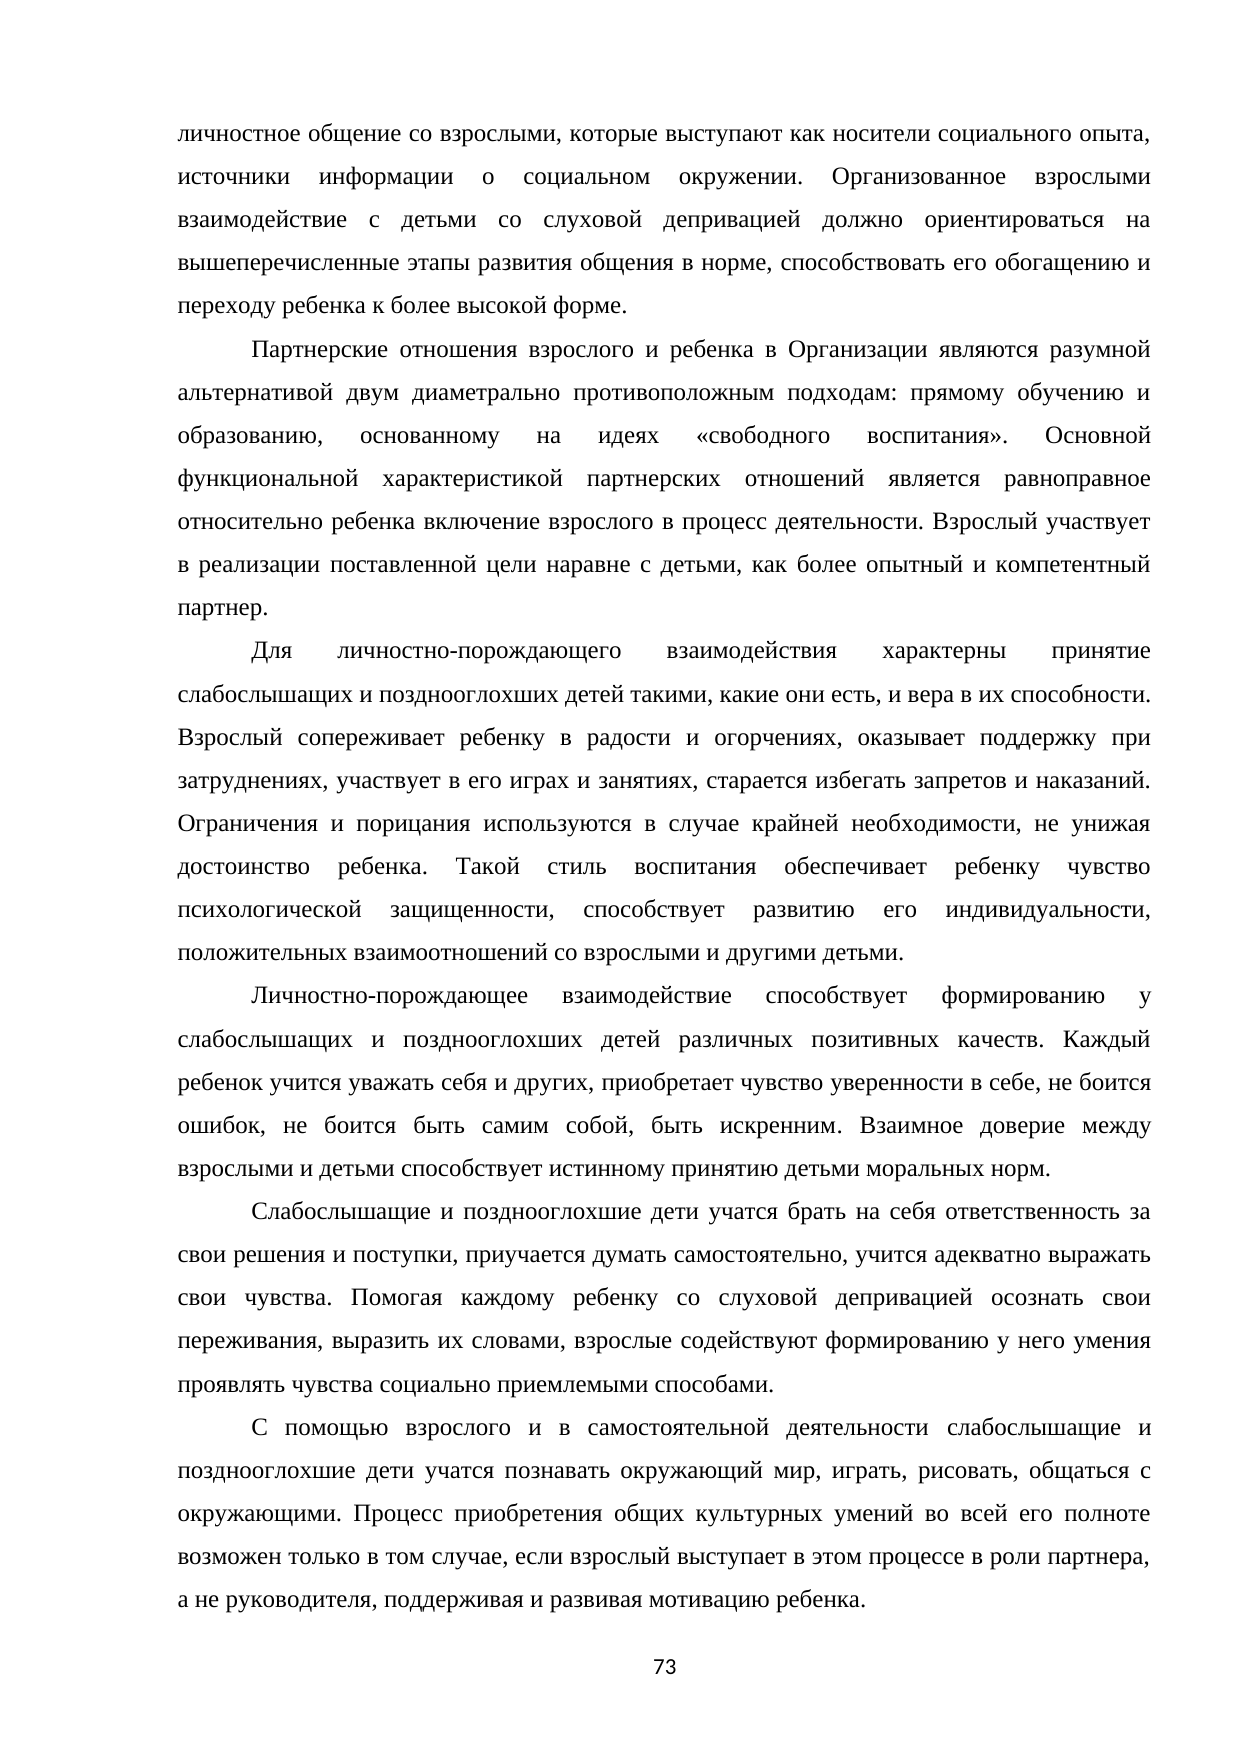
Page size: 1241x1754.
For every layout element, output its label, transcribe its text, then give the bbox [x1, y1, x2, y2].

text Для личностно-порождающего взаимодействия характерны принятие слабослышащих и позднооглохших детей такими, какие они есть, и вера в их способности. Взрослый сопереживает ребенку в радости и огорчениях, оказывает поддержку при затруднениях, участвует в его играх и занятиях, старается избегать запретов и наказаний. Ограничения и порицания используются в случае крайней необходимости, не унижая достоинство ребенка. Такой стиль воспитания обеспечивает ребенку чувство психологической защищенности, способствует развитию его индивидуальности, положительных взаимоотношений со взрослыми и другими детьми. [177, 636, 1152, 966]
text Личностно-порождающее взаимодействие способствует формированию у слабослышащих и позднооглохших детей различных позитивных качеств. Каждый ребенок учится уважать себя и других, приобретает чувство уверенности в себе, не боится ошибок, не боится быть самим собой, быть искренним. Взаимное доверие между взрослыми и детьми способствует истинному принятию детьми моральных норм. [177, 981, 1152, 1182]
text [177, 118, 1152, 319]
text Партнерские отношения взрослого и ребенка в Организации являются разумной альтернативой двум диаметрально противоположным подходам: прямому обучению и образованию, основанному на идеях «свободного воспитания». Основной функциональной характеристикой партнерских отношений является равноправное относительно ребенка включение взрослого в процесс деятельности. Взрослый участвует в реализации поставленной цели наравне с детьми, как более опытный и компетентный партнер. [177, 334, 1152, 621]
text С помощью взрослого и в самостоятельной деятельности слабослышащие и позднооглохшие дети учатся познавать окружающий мир, играть, рисовать, общаться с окружающими. Процесс приобретения общих культурных умений во всей его полноте возможен только в том случае, если взрослый выступает в этом процессе в роли партнера, а не руководителя, поддерживая и развивая мотивацию ребенка. [177, 1412, 1152, 1613]
text Слабослышащие и позднооглохшие дети учатся брать на себя ответственность за свои решения и поступки, приучается думать самостоятельно, учится адекватно выражать свои чувства. Помогая каждому ребенку со слуховой депривацией осознать свои переживания, выразить их словами, взрослые содействуют формированию у него умения проявлять чувства социально приемлемыми способами. [177, 1196, 1152, 1397]
